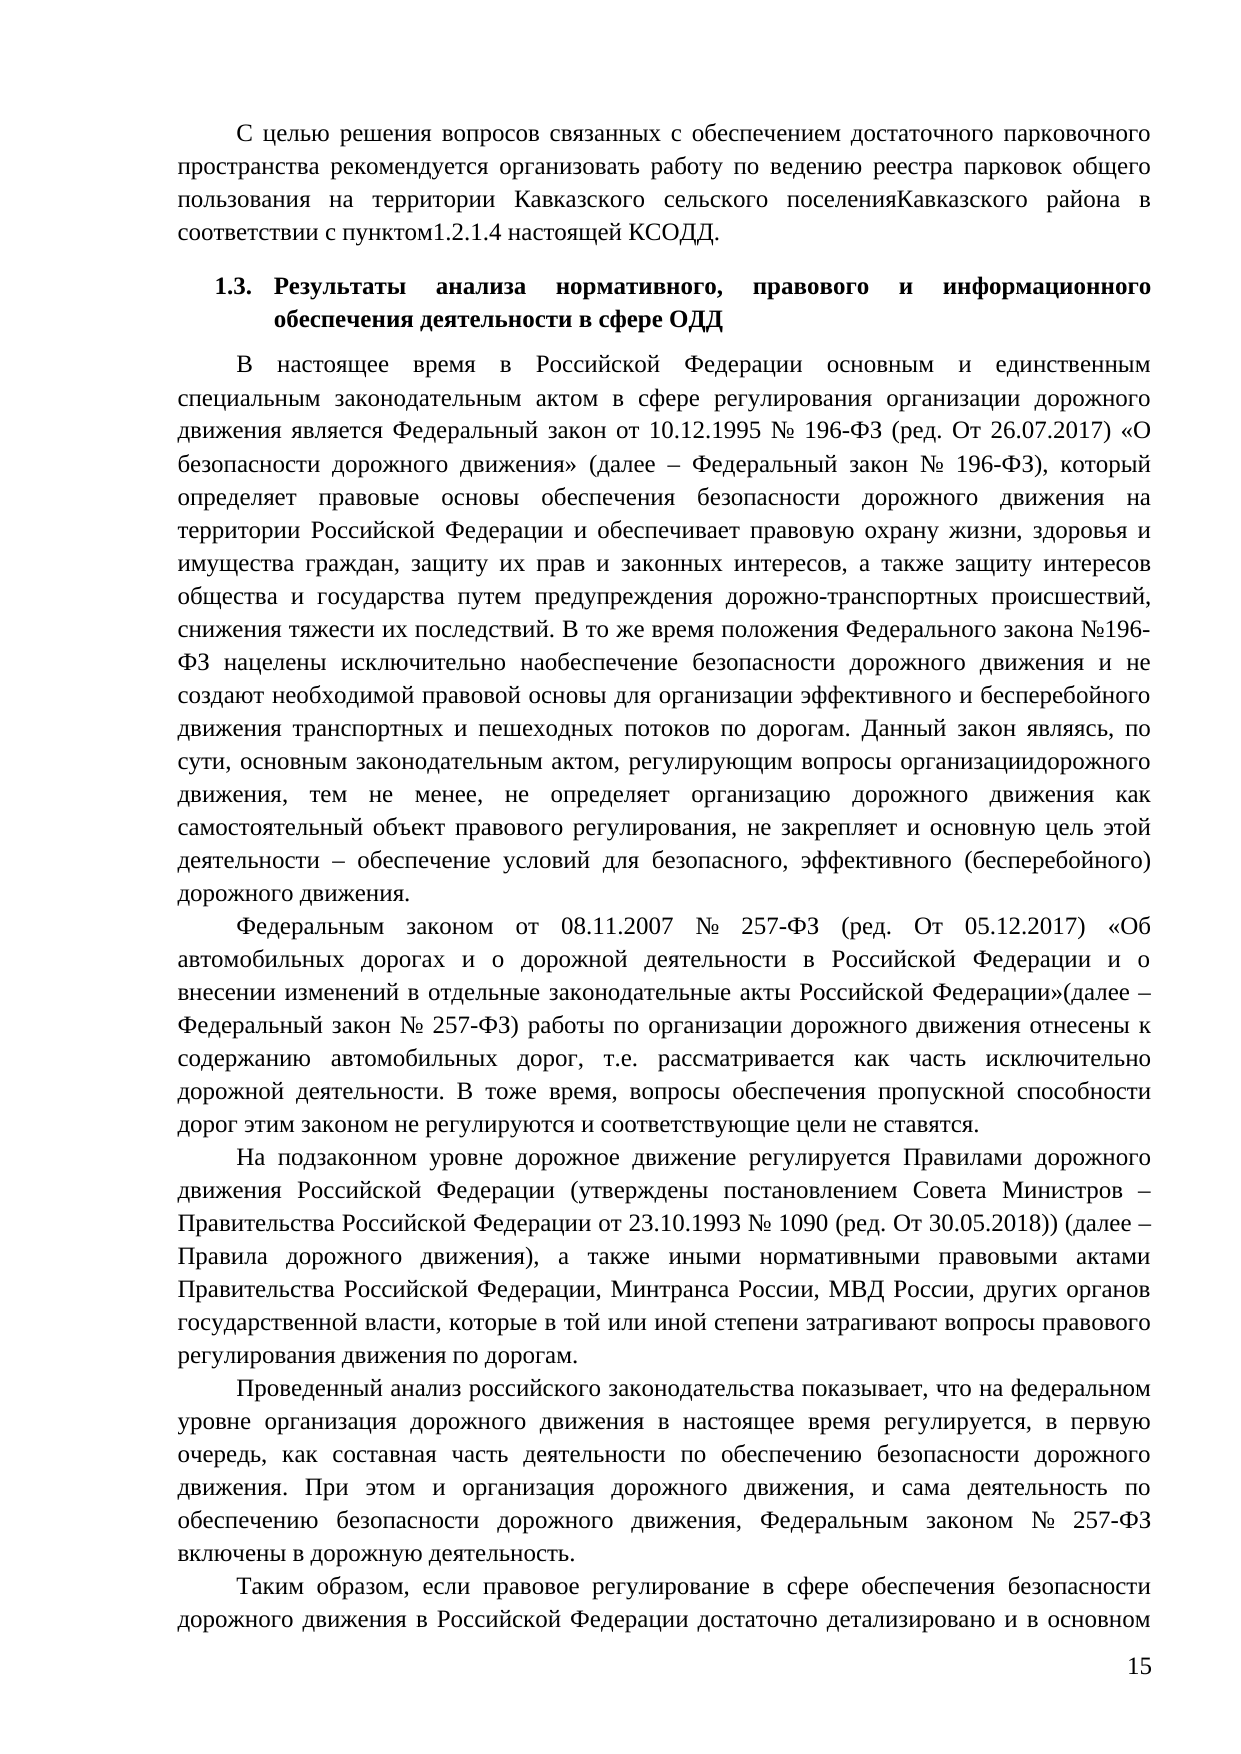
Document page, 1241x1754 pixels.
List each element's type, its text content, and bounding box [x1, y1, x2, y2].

text Проведенный анализ российского законодательства показывает, что на федеральном уровне организация дорожного движения в настоящее время регулируется, в первую очередь, как составная часть деятельности по обеспечению безопасности дорожного движения. При этом и организация дорожного движения, и сама деятельность по обеспечению безопасности дорожного движения, Федеральным законом № 257-ФЗ включены в дорожную деятельность. [177, 1373, 1152, 1567]
text В настоящее время в Российской Федерации основным и единственным специальным законодательным актом в сфере регулирования организации дорожного движения является Федеральный закон от 10.12.1995 № 196-ФЗ (ред. От 26.07.2017) «О безопасности дорожного движения» (далее – Федеральный закон № 196-ФЗ), который определяет правовые основы обеспечения безопасности дорожного движения на территории Российской Федерации и обеспечивает правовую охрану жизни, здоровья и имущества граждан, защиту их прав и законных интересов, а также защиту интересов общества и государства путем предупреждения дорожно-транспортных происшествий, снижения тяжести их последствий. В то же время положения Федерального закона №196-ФЗ нацелены исключительно наобеспечение безопасности дорожного движения и не создают необходимой правовой основы для организации эффективного и бесперебойного движения транспортных и пешеходных потоков по дорогам. Данный закон являясь, по сути, основным законодательным актом, регулирующим вопросы организациидорожного движения, тем не менее, не определяет организацию дорожного движения как самостоятельный объект правового регулирования, не закрепляет и основную цель этой деятельности – обеспечение условий для безопасного, эффективного (бесперебойного) дорожного движения. [177, 349, 1152, 907]
text Федеральным законом от 08.11.2007 № 257-ФЗ (ред. От 05.12.2017) «Об автомобильных дорогах и о дорожной деятельности в Российской Федерации и о внесении изменений в отдельные законодательные акты Российской Федерации»(далее – Федеральный закон № 257-ФЗ) работы по организации дорожного движения отнесены к содержанию автомобильных дорог, т.е. рассматривается как часть исключительно дорожной деятельности. В тоже время, вопросы обеспечения пропускной способности дорог этим законом не регулируются и соответствующие цели не ставятся. [177, 911, 1152, 1138]
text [177, 1571, 1152, 1633]
text На подзаконном уровне дорожное движение регулируется Правилами дорожного движения Российской Федерации (утверждены постановлением Совета Министров – Правительства Российской Федерации от 23.10.1993 № 1090 (ред. От 30.05.2018)) (далее – Правила дорожного движения), а также иными нормативными правовыми актами Правительства Российской Федерации, Минтранса России, МВД России, других органов государственной власти, которые в той или иной степени затрагивают вопросы правового регулирования движения по дорогам. [177, 1142, 1152, 1369]
text С целью решения вопросов связанных с обеспечением достаточного парковочного пространства рекомендуется организовать работу по ведению реестра парковок общего пользования на территории Кавказского сельского поселенияКавказского района в соответствии с пунктом1.2.1.4 настоящей КСОДД. [177, 118, 1152, 246]
subtitle Результаты анализа нормативного, правового и информационного обеспечения деятельности в сфере ОДД [214, 271, 1152, 333]
